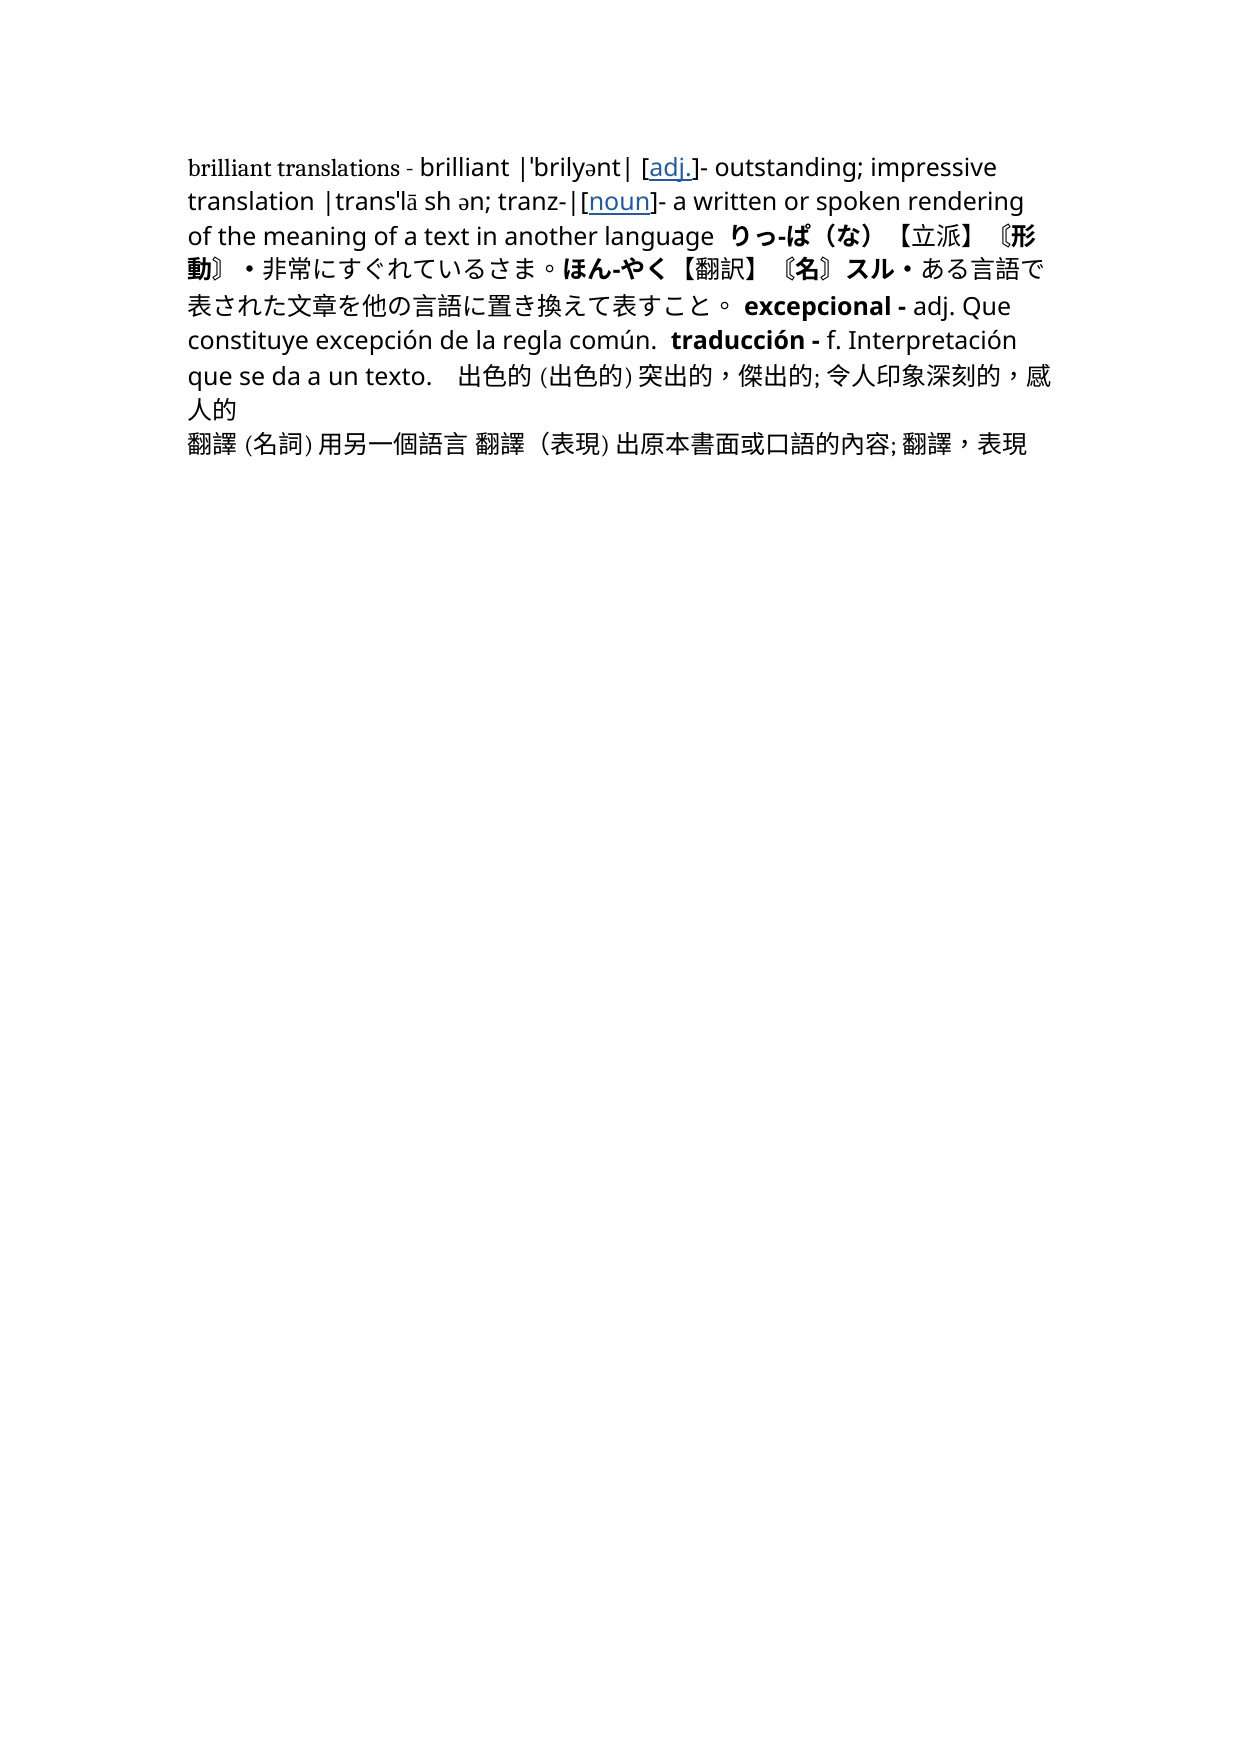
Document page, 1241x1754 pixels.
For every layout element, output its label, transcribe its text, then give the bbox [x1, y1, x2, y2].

text brilliant translations - brilliant |ˈbrilyənt| [adj.]- outstanding; impressive translation |transˈlā sh ən; tranz-|[noun]- a written or spoken rendering of the meaning of a text in another language りっ‐ぱ（な）【立派】〘形動〙・非常にすぐれているさま。ほん‐やく【翻訳】〘名〙スル・ある言語で表された文章を他の言語に置き換えて表すこと。 excepcional - adj. Que constituye excepción de la regla común. traducción - f. Interpretación que se da a un texto. 出色的 (出色的) 突出的，傑出的; 令人印象深刻的，感人的 [187, 150, 1053, 426]
text 翻譯 (名詞) 用另一個語言 翻譯（表現) 出原本書面或口語的內容; 翻譯，表現 [187, 426, 1053, 461]
